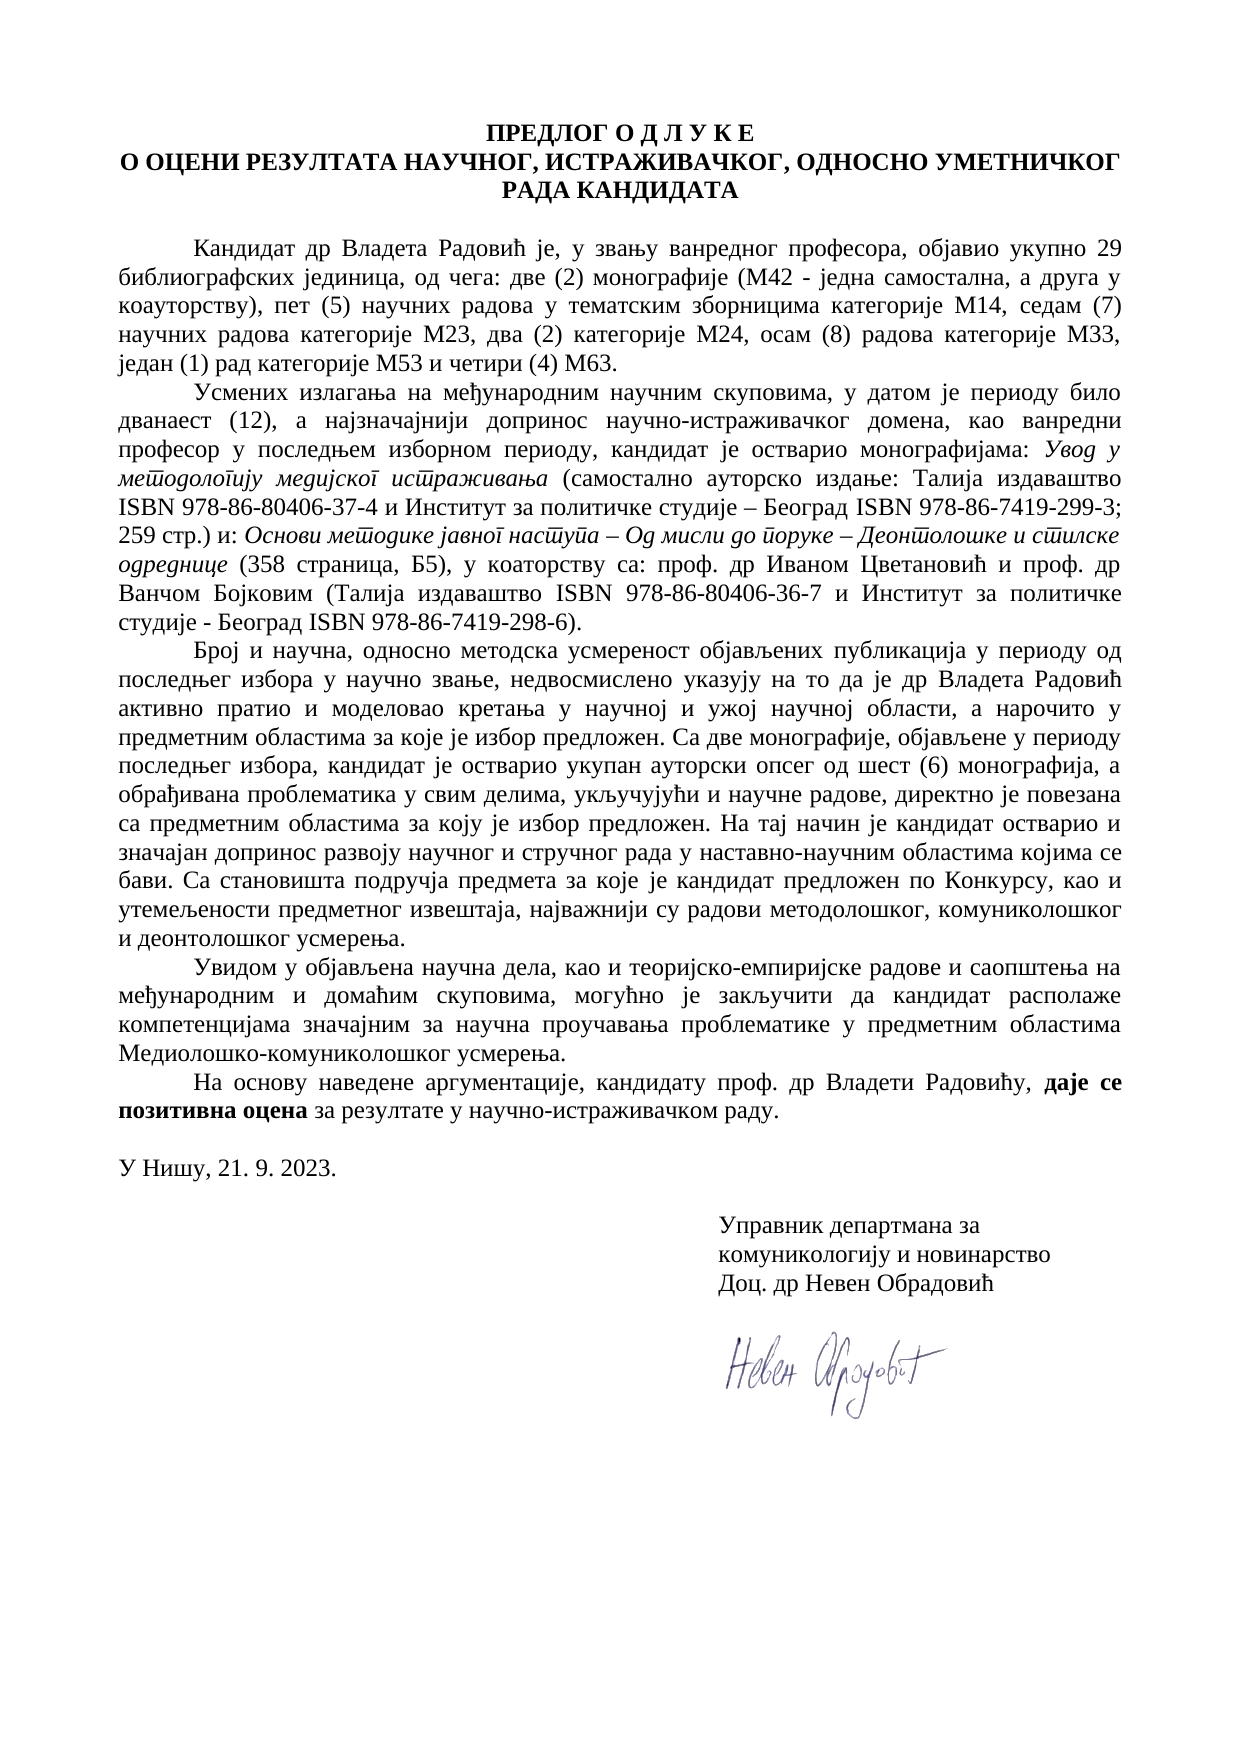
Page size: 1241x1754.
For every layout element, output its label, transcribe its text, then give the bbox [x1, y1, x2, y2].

text Доц. др Невен Обрадовић [118, 1268, 1122, 1297]
text Кандидат др Владета Радовић је, у звању ванредног професора, објавио укупно 29 библиографских јединица, од чега: две (2) монографије (М42 - једна самостална, а друга у коауторству), пет (5) научних радова у тематским зборницима категорије М14, седам (7) научних радова категорије М23, два (2) категорије М24, осам (8) радова категорије М33, један (1) рад категорије М53 и четири (4) М63. [118, 233, 1122, 377]
text Број и научна, односно методска усмереност објављених публикација у периоду од последњег избора у научно звање, недвосмислено указују на то да је др Владета Радовић активно пратио и моделовао кретања у научној и ужој научној области, а нарочито у предметним областима за које је избор предложен. Са две монографије, објављене у периоду последњег избора, кандидат је остварио укупан ауторски опсег од шест (6) монографија, а обрађивана проблематика у свим делима, укључујући и научне радове, директно је повезана са предметним областима за коју је избор предложен. На тај начин је кандидат остварио и значајан допринос развоју научног и стручног рада у наставно-научним областима којима се бави. Са становишта подручја предмета за које је кандидат предложен по Конкурсу, као и утемељености предметног извештаја, најважнији су радови методолошког, комуниколошког и деонтолошког усмерења. [118, 636, 1122, 952]
text комуникологију и новинарство [118, 1239, 1122, 1268]
text У Нишу, 21. 9. 2023. [118, 1153, 1122, 1182]
text Управник департмана за [118, 1211, 1122, 1239]
subtitle О ОЦЕНИ РЕЗУЛТАТА НАУЧНОГ, ИСТРАЖИВАЧКОГ, ОДНОСНО УМЕТНИЧКОГ РАДА КАНДИДАТА [118, 147, 1122, 204]
text ПРЕДЛОГ О Д Л У К Е [118, 118, 1122, 147]
picture [718, 1331, 959, 1420]
text Усмених излагања на међународним научним скуповима, у датом је периоду било дванаест (12), а најзначајнији допринос научно-истраживачког домена, као ванредни професор у последњем изборном периоду, кандидат је остварио монографијама: Увод у методологију медијског истраживања (самостално ауторско издање: Талија издаваштво ISBN 978-86-80406-37-4 и Институт за политичке студије – Београд ISBN 978-86-7419-299-3; 259 стр.) и: Основи методике јавног наступа – Од мисли до поруке – Деонтолошке и стилске одреднице (358 страница, Б5), у коаторству са: проф. др Иваном Цветановић и проф. др Ванчом Бојковим (Талија издаваштво ISBN 978-86-80406-36-7 и Институт за политичке студије - Београд ISBN 978-86-7419-298-6). [118, 377, 1122, 636]
text На основу наведене аргументације, кандидату проф. др Владети Радовићу, даје се позитивна оцена за резултате у научно-истраживачком раду. [118, 1067, 1122, 1124]
text Увидом у објављена научна дела, као и теоријско-емпиријске радове и саопштења на међународним и домаћим скуповима, могућно је закључити да кандидат располаже компетeнцијама значајним за научна проучавања проблематике у предметним областима Медиолошко-комуниколошког усмерења. [118, 952, 1122, 1067]
